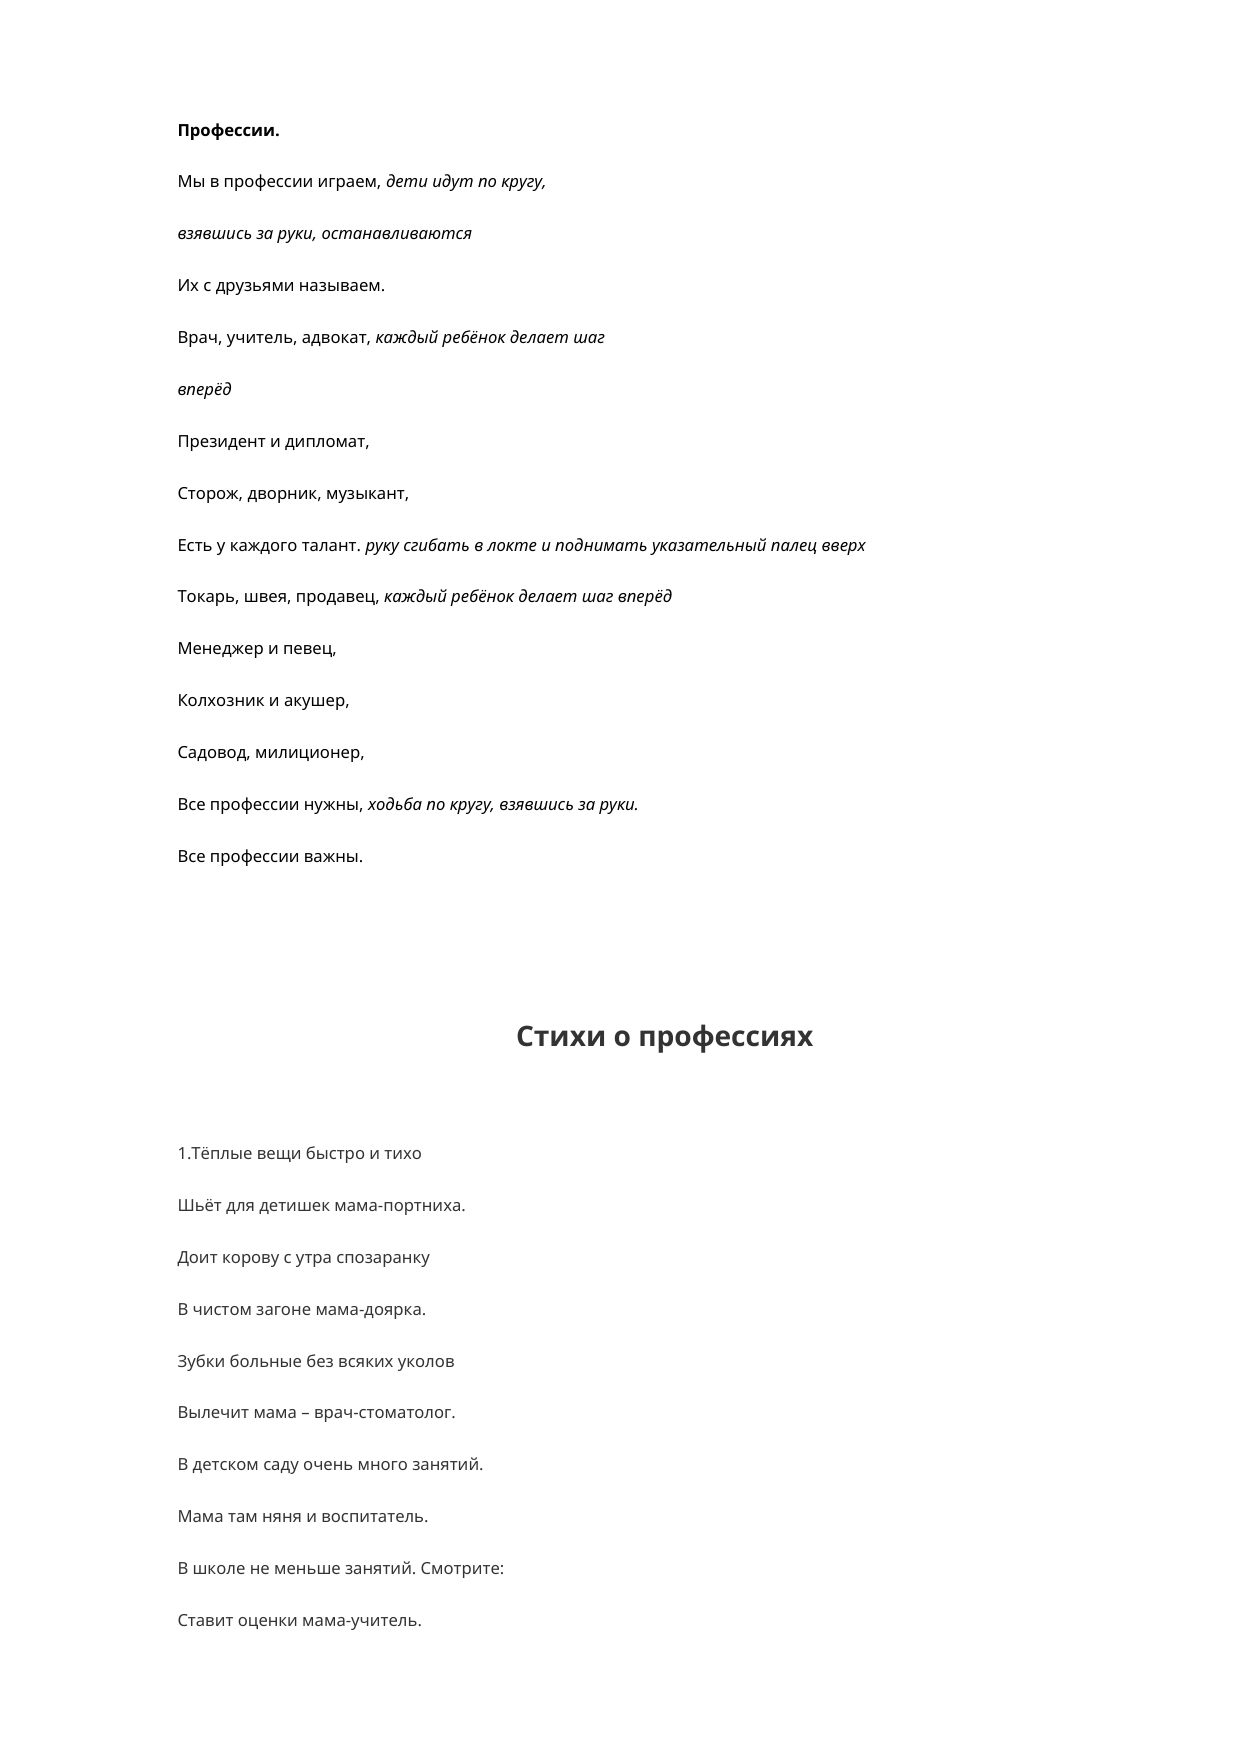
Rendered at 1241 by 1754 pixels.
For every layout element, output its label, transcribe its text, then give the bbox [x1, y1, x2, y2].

text Есть у каждого талант. руку сгибать в локте и поднимать указательный палец вверх [177, 533, 1152, 556]
text Токарь, швея, продавец, каждый ребёнок делает шаг вперёд [177, 585, 1152, 608]
text вперёд [177, 377, 1152, 400]
text Президент и дипломат, [177, 429, 1152, 452]
text Профессии. [177, 118, 1152, 141]
text Сторож, дворник, музыкант, [177, 481, 1152, 504]
text Мы в профессии играем, дети идут по кругу, [177, 170, 1152, 193]
text Доит корову с утра спозаранку [177, 1246, 1152, 1268]
text Стихи о профессиях [177, 1016, 1152, 1055]
text Все профессии важны. [177, 844, 1152, 867]
text Садовод, милиционер, [177, 741, 1152, 763]
text 1.Тёплые вещи быстро и тихо [177, 1142, 1152, 1164]
text Врач, учитель, адвокат, каждый ребёнок делает шаг [177, 326, 1152, 348]
text Ставит оценки мама-учитель. [177, 1609, 1152, 1631]
text Вылечит мама – врач-стоматолог. [177, 1401, 1152, 1424]
text Менеджер и певец, [177, 637, 1152, 659]
text Их с друзьями называем. [177, 274, 1152, 296]
text Мама там няня и воспитатель. [177, 1505, 1152, 1528]
text взявшись за руки, останавливаются [177, 222, 1152, 244]
text Колхозник и акушер, [177, 689, 1152, 711]
text Все профессии нужны, ходьба по кругу, взявшись за руки. [177, 792, 1152, 815]
text В чистом загоне мама-доярка. [177, 1297, 1152, 1320]
text В детском саду очень много занятий. [177, 1453, 1152, 1476]
text Зубки больные без всяких уколов [177, 1349, 1152, 1372]
text В школе не меньше занятий. Смотрите: [177, 1557, 1152, 1579]
text Шьёт для детишек мама-портниха. [177, 1194, 1152, 1216]
